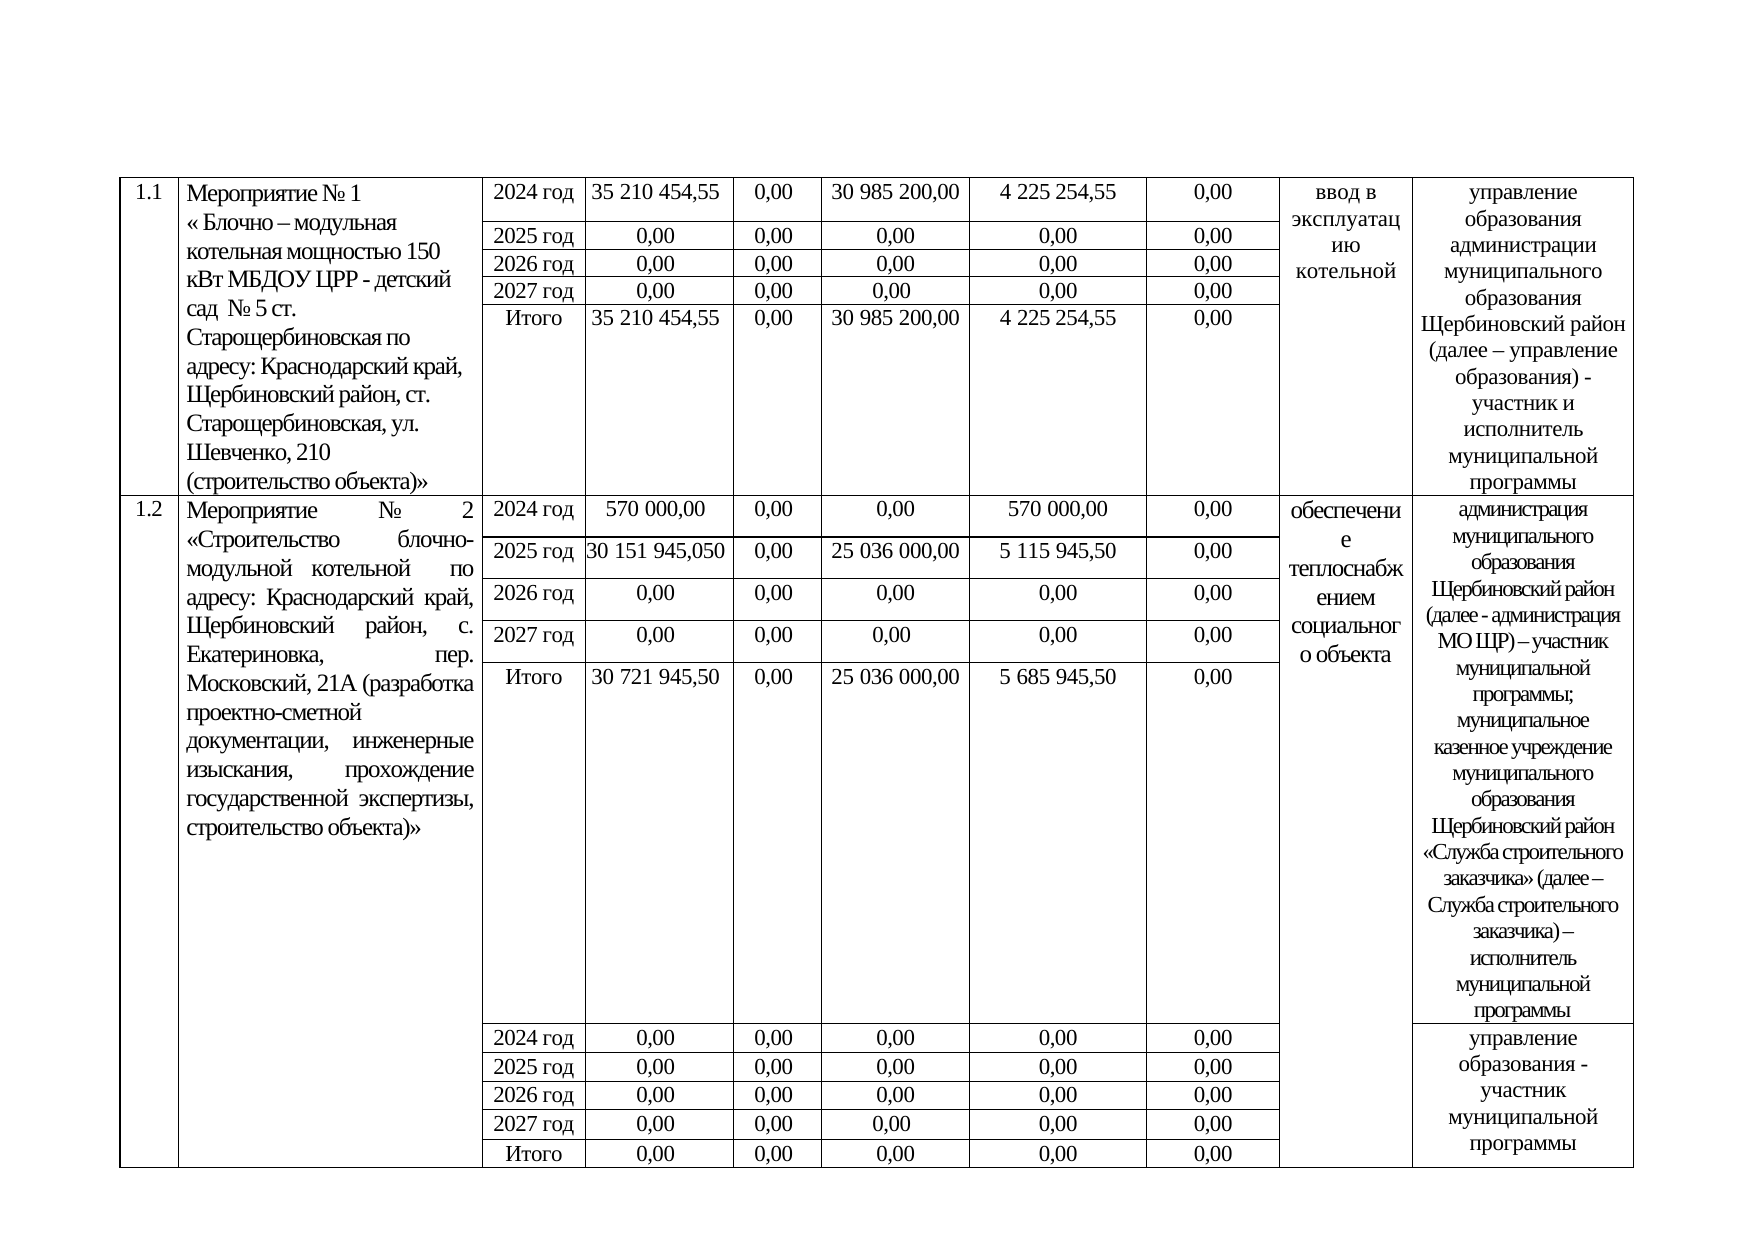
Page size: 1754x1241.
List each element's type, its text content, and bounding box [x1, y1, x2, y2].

table_cell 0,00 [734, 305, 821, 494]
table_cell 0,00 [734, 222, 821, 249]
table_cell 0,00 [1147, 496, 1279, 536]
table_cell 0,00 [1147, 1053, 1279, 1081]
table_cell 0,00 [734, 1024, 821, 1052]
table_cell 0,00 [970, 1053, 1146, 1081]
table_cell 1.1 [121, 178, 178, 494]
table_cell 2027 год [483, 1110, 585, 1139]
table_cell 0,00 [822, 496, 969, 536]
table_cell 2025 год [483, 1053, 585, 1081]
table_cell 5 685 945,50 [970, 663, 1146, 1023]
table_cell 0,00 [734, 579, 821, 620]
table_cell 0,00 [1147, 538, 1279, 578]
table_cell 0,00 [734, 621, 821, 662]
table_cell 0,00 [734, 1110, 821, 1139]
table_cell 30 985 200,00 [822, 178, 969, 221]
table_cell 0,00 [970, 277, 1146, 303]
table_cell 0,00 [970, 1024, 1146, 1052]
table_cell 0,00 [586, 277, 733, 303]
table_cell 2025 год [483, 538, 585, 578]
table_cell 0,00 [970, 1140, 1146, 1167]
table_cell ввод в эксплуатацию котельной [1280, 178, 1412, 494]
table_cell 2026 год [483, 1082, 585, 1109]
table_cell 2027 год [483, 621, 585, 662]
table_cell 0,00 [1147, 277, 1279, 303]
table_cell 0,00 [1147, 222, 1279, 249]
table_cell 0,00 [586, 621, 733, 662]
table_cell 2024 год [483, 1024, 585, 1052]
table_cell 0,00 [734, 496, 821, 536]
table_cell 0,00 [970, 1110, 1146, 1139]
table_cell 0,00 [822, 1053, 969, 1081]
table_cell 5 115 945,50 [970, 538, 1146, 578]
table_cell 25 036 000,00 [822, 663, 969, 1023]
table_cell 0,00 [970, 621, 1146, 662]
table_cell 0,00 [1147, 1110, 1279, 1139]
table_cell 2025 год [483, 222, 585, 249]
table_cell 1.2 [121, 496, 178, 1167]
table_cell администрация муниципального образования Щербиновский район (далее - администрация МО ЩР) – участник муниципальной программы; муниципальное казенное учреждение муниципального образования Щербиновский район «Служба строительного заказчика» (далее – Служба строительного заказчика) –исполнитель муниципальной программы [1413, 496, 1633, 1023]
table_cell 30 985 200,00 [822, 305, 969, 494]
table_cell 0,00 [1147, 579, 1279, 620]
table_cell 0,00 [822, 579, 969, 620]
table_cell Мероприятие № 1 « Блочно – модульная котельная мощностью 150 кВт МБДОУ ЦРР - детский сад № 5 ст. Старощербиновская по адресу: Краснодарский край, Щербиновский район, ст. Старощербиновская, ул. Шевченко, 210 (строительство объекта)» [179, 178, 482, 494]
table_cell 0,00 [822, 1110, 969, 1139]
table_cell Мероприятие № 2 «Строительство блочно-модульной котельной по адресу: Краснодарский край, Щербиновский район, с. Екатериновка, пер. Московский, 21А (разработка проектно-сметной документации, инженерные изыскания, прохождение государственной экспертизы, строительство объекта)» [179, 496, 482, 1167]
table_cell 0,00 [734, 663, 821, 1023]
table_cell 0,00 [734, 1140, 821, 1167]
table_cell 0,00 [970, 1082, 1146, 1109]
table_cell 570 000,00 [970, 496, 1146, 536]
table_cell Итого [483, 305, 585, 494]
table_cell управление образования администрации муниципального образования Щербиновский район (далее – управление образования) - участник и исполнитель муниципальной программы [1413, 178, 1633, 494]
table_cell 30 721 945,50 [586, 663, 733, 1023]
table_cell 2024 год [483, 496, 585, 536]
table_cell 2024 год [483, 178, 585, 221]
table_cell 570 000,00 [586, 496, 733, 536]
table_cell обеспечение теплоснабжением социального объекта [1280, 496, 1412, 1167]
table_cell 30 151 945,050 [586, 538, 733, 578]
table_cell 0,00 [734, 1053, 821, 1081]
table_cell 0,00 [822, 1082, 969, 1109]
table_cell 0,00 [822, 250, 969, 276]
table_cell 0,00 [1147, 1024, 1279, 1052]
table_cell 35 210 454,55 [586, 305, 733, 494]
table_cell 2026 год [483, 579, 585, 620]
table_cell 0,00 [1147, 250, 1279, 276]
table_cell 4 225 254,55 [970, 305, 1146, 494]
table_cell 0,00 [1147, 1082, 1279, 1109]
table_cell 0,00 [822, 1140, 969, 1167]
table_cell 0,00 [586, 250, 733, 276]
table_cell Итого [483, 1140, 585, 1167]
table_cell Итого [483, 663, 585, 1023]
table_cell 0,00 [1147, 621, 1279, 662]
table_cell 0,00 [734, 1082, 821, 1109]
table_cell 0,00 [970, 250, 1146, 276]
table_cell 0,00 [1147, 1140, 1279, 1167]
table_cell 0,00 [1147, 178, 1279, 221]
table_cell 4 225 254,55 [970, 178, 1146, 221]
table_cell 0,00 [734, 538, 821, 578]
table_cell 0,00 [586, 579, 733, 620]
table_cell 0,00 [586, 1053, 733, 1081]
table_cell 35 210 454,55 [586, 178, 733, 221]
table_cell 2027 год [483, 277, 585, 303]
table_cell 0,00 [586, 1110, 733, 1139]
table_cell управление образования - участник муниципальной программы [1413, 1024, 1633, 1167]
table_cell 0,00 [586, 1140, 733, 1167]
table_cell 0,00 [822, 1024, 969, 1052]
table_cell 0,00 [734, 178, 821, 221]
table_cell 0,00 [822, 277, 969, 303]
table_cell 0,00 [970, 222, 1146, 249]
table_cell 0,00 [586, 1082, 733, 1109]
table_cell 0,00 [1147, 305, 1279, 494]
table_cell 0,00 [822, 222, 969, 249]
table_cell 0,00 [1147, 663, 1279, 1023]
table_cell 25 036 000,00 [822, 538, 969, 578]
table_cell 2026 год [483, 250, 585, 276]
table_cell 0,00 [822, 621, 969, 662]
table_cell 0,00 [586, 222, 733, 249]
table_cell 0,00 [586, 1024, 733, 1052]
table_cell 0,00 [734, 277, 821, 303]
table_cell 0,00 [970, 579, 1146, 620]
table_cell 0,00 [734, 250, 821, 276]
